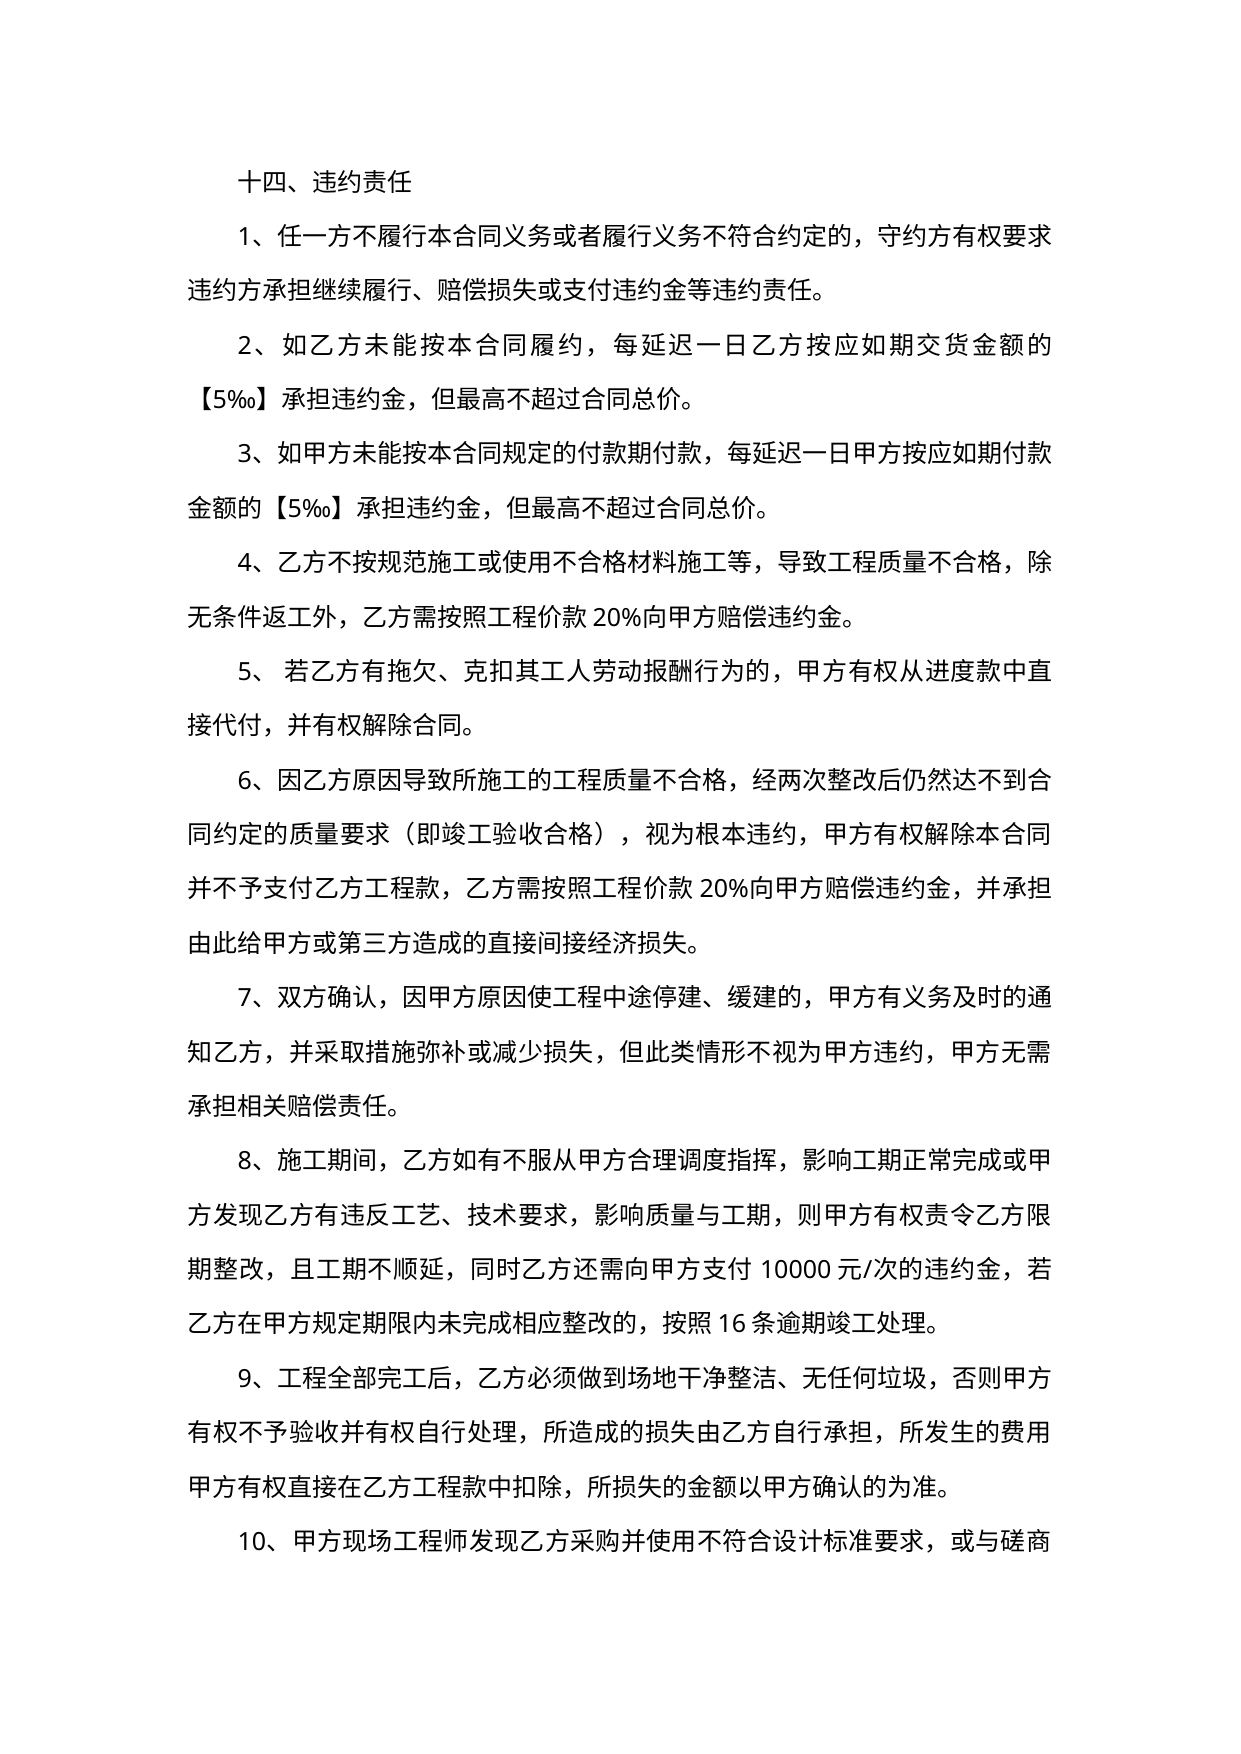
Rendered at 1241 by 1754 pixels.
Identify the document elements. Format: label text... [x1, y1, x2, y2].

text 9、工程全部完工后，乙方必须做到场地干净整洁、无任何垃圾，否则甲方有权不予验收并有权自行处理，所造成的损失由乙方自行承担，所发生的费用甲方有权直接在乙方工程款中扣除，所损失的金额以甲方确认的为准。 [187, 1358, 1053, 1503]
text 3、如甲方未能按本合同规定的付款期付款，每延迟一日甲方按应如期付款金额的【5‰】承担违约金，但最高不超过合同总价。 [187, 434, 1053, 524]
text 6、因乙方原因导致所施工的工程质量不合格，经两次整改后仍然达不到合同约定的质量要求（即竣工验收合格），视为根本违约，甲方有权解除本合同并不予支付乙方工程款，乙方需按照工程价款20%向甲方赔偿违约金，并承担由此给甲方或第三方造成的直接间接经济损失。 [187, 760, 1053, 959]
text 2、如乙方未能按本合同履约，每延迟一日乙方按应如期交货金额的【5‰】承担违约金，但最高不超过合同总价。 [187, 325, 1053, 416]
text 8、施工期间，乙方如有不服从甲方合理调度指挥，影响工期正常完成或甲方发现乙方有违反工艺、技术要求，影响质量与工期，则甲方有权责令乙方限期整改，且工期不顺延，同时乙方还需向甲方支付10000元/次的违约金，若乙方在甲方规定期限内未完成相应整改的，按照16条逾期竣工处理。 [187, 1141, 1053, 1340]
text 7、双方确认，因甲方原因使工程中途停建、缓建的，甲方有义务及时的通知乙方，并采取措施弥补或减少损失，但此类情形不视为甲方违约，甲方无需承担相关赔偿责任。 [187, 978, 1053, 1123]
text 5、 若乙方有拖欠、克扣其工人劳动报酬行为的，甲方有权从进度款中直接代付，并有权解除合同。 [187, 651, 1053, 742]
text 4、乙方不按规范施工或使用不合格材料施工等，导致工程质量不合格，除无条件返工外，乙方需按照工程价款20%向甲方赔偿违约金。 [187, 543, 1053, 633]
text 1、任一方不履行本合同义务或者履行义务不符合约定的，守约方有权要求违约方承担继续履行、赔偿损失或支付违约金等违约责任。 [187, 216, 1053, 307]
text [187, 1521, 1053, 1558]
text 十四、违约责任 [187, 162, 1053, 198]
